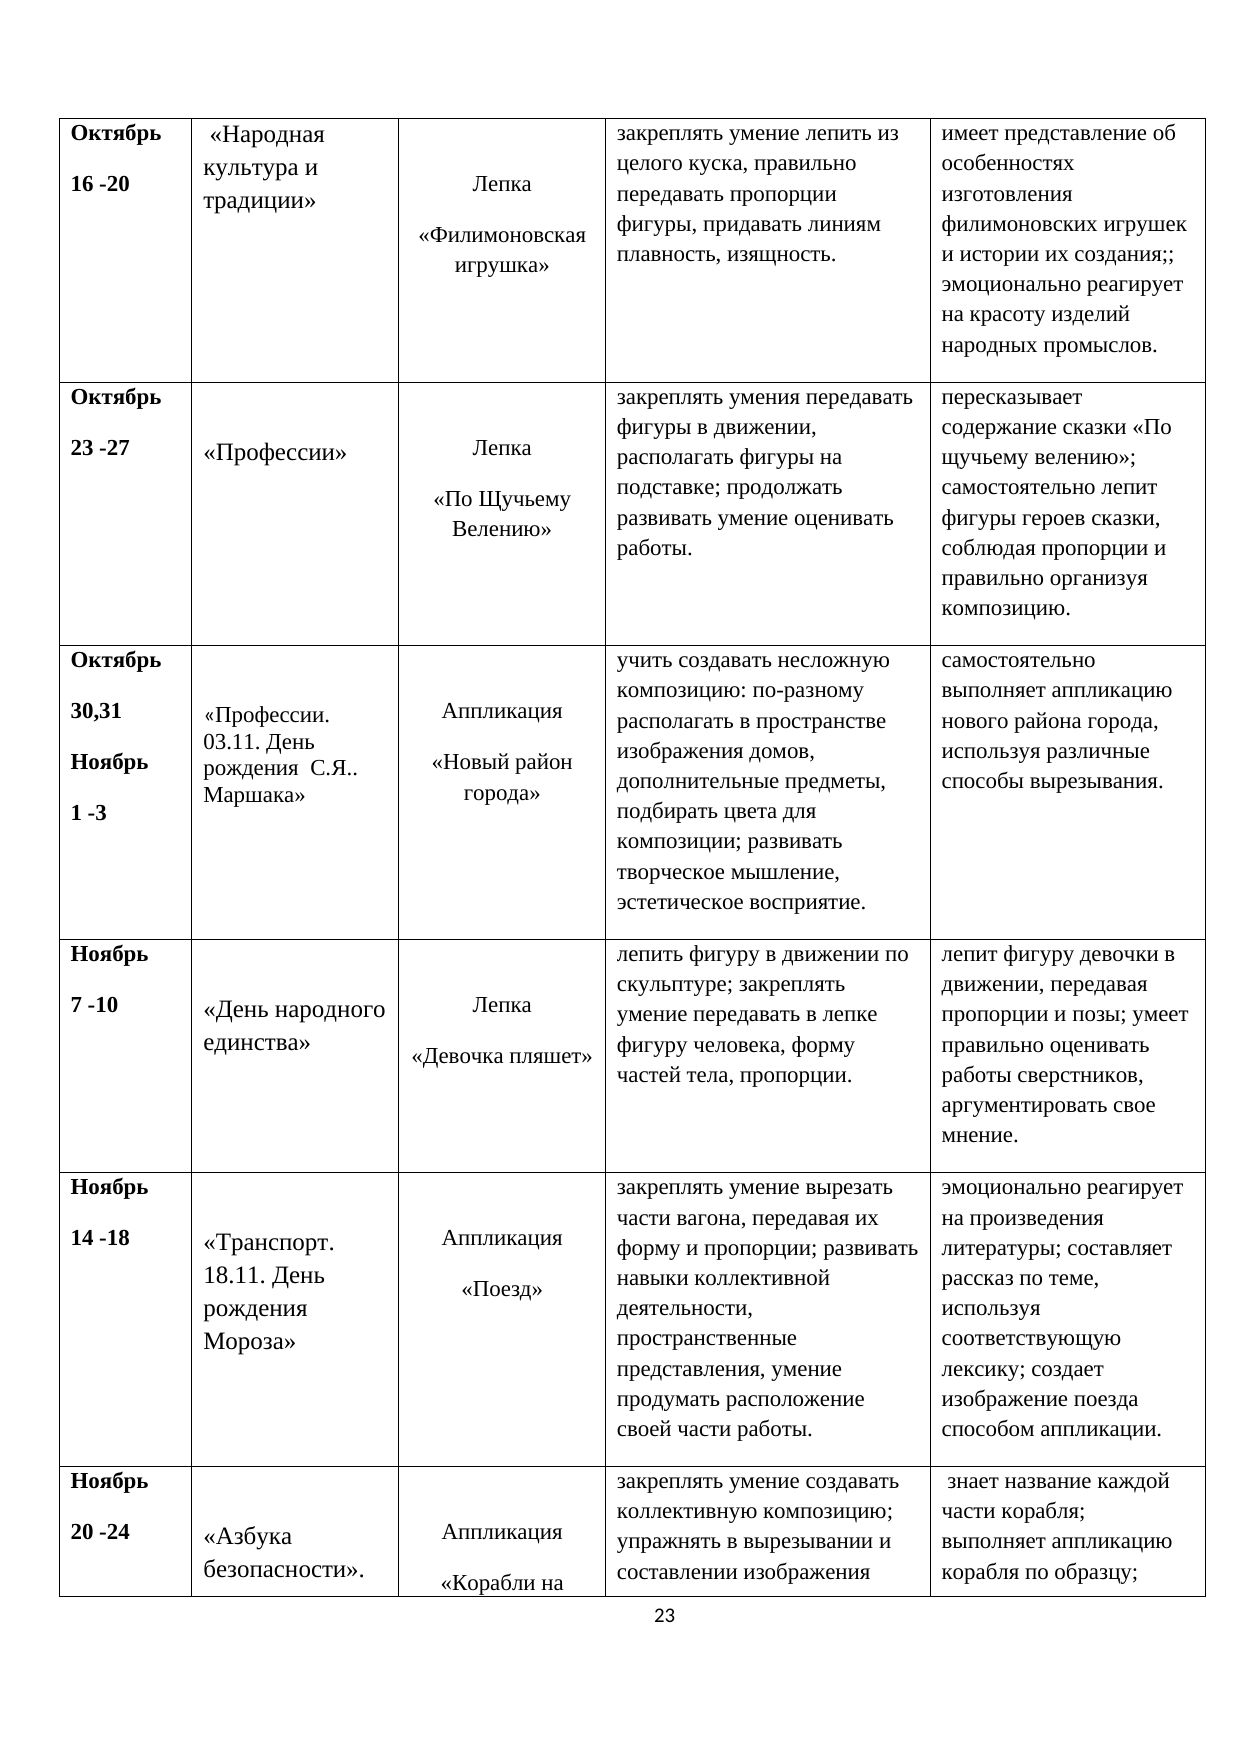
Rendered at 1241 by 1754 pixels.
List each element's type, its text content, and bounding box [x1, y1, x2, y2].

table_cell Октябрь 16 -20 [60, 119, 191, 382]
table_cell самостоятельно выполняет аппликацию нового района города, используя различные способы вырезывания. [931, 646, 1205, 939]
table_cell Лепка «Девочка пляшет» [399, 940, 605, 1172]
table_cell Ноябрь 14 -18 [60, 1173, 191, 1466]
table_cell эмоционально реагирует на произведения литературы; составляет рассказ по теме, используя соответствующую лексику; создает изображение поезда способом аппликации. [931, 1173, 1205, 1466]
table_cell лепить фигуру в движении по скульптуре; закреплять умение передавать в лепке фигуру человека, форму частей тела, пропорции. [606, 940, 930, 1172]
table_cell «День народного единства» [192, 940, 398, 1172]
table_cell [931, 1467, 1205, 1596]
table_cell лепит фигуру девочки в движении, передавая пропорции и позы; умеет правильно оценивать работы сверстников, аргументировать свое мнение. [931, 940, 1205, 1172]
table_cell Ноябрь 20 -24 [60, 1467, 191, 1596]
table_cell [399, 1467, 605, 1596]
table_cell Аппликация «Поезд» [399, 1173, 605, 1466]
table_cell Октябрь 30,31 Ноябрь 1 -3 [60, 646, 191, 939]
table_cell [606, 1467, 930, 1596]
table_cell «Профессии. 03.11. День рождения С.Я.. Маршака» [192, 646, 398, 939]
table_cell закреплять умение вырезать части вагона, передавая их форму и пропорции; развивать навыки коллективной деятельности, пространственные представления, умение продумать расположение своей части работы. [606, 1173, 930, 1466]
table_cell «Профессии» [192, 383, 398, 645]
table_cell Аппликация «Новый район города» [399, 646, 605, 939]
table_cell «Транспорт. 18.11. День рождения Мороза» [192, 1173, 398, 1466]
table_cell пересказывает содержание сказки «По щучьему велению»; самостоятельно лепит фигуры героев сказки, соблюдая пропорции и правильно организуя композицию. [931, 383, 1205, 645]
table_cell Лепка «Филимоновская игрушка» [399, 119, 605, 382]
table_cell закреплять умения передавать фигуры в движении, располагать фигуры на подставке; продолжать развивать умение оценивать работы. [606, 383, 930, 645]
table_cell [192, 1467, 398, 1596]
table_cell «Народная культура и традиции» [192, 119, 398, 382]
table_cell Октябрь 23 -27 [60, 383, 191, 645]
table_cell учить создавать несложную композицию: по-разному располагать в пространстве изображения домов, дополнительные предметы, подбирать цвета для композиции; развивать творческое мышление, эстетическое восприятие. [606, 646, 930, 939]
table_cell закреплять умение лепить из целого куска, правильно передавать пропорции фигуры, придавать линиям плавность, изящность. [606, 119, 930, 382]
table_cell Лепка «По Щучьему Велению» [399, 383, 605, 645]
table_cell Ноябрь 7 -10 [60, 940, 191, 1172]
table_cell имеет представление об особенностях изготовления филимоновских игрушек и истории их создания;; эмоционально реагирует на красоту изделий народных промыслов. [931, 119, 1205, 382]
